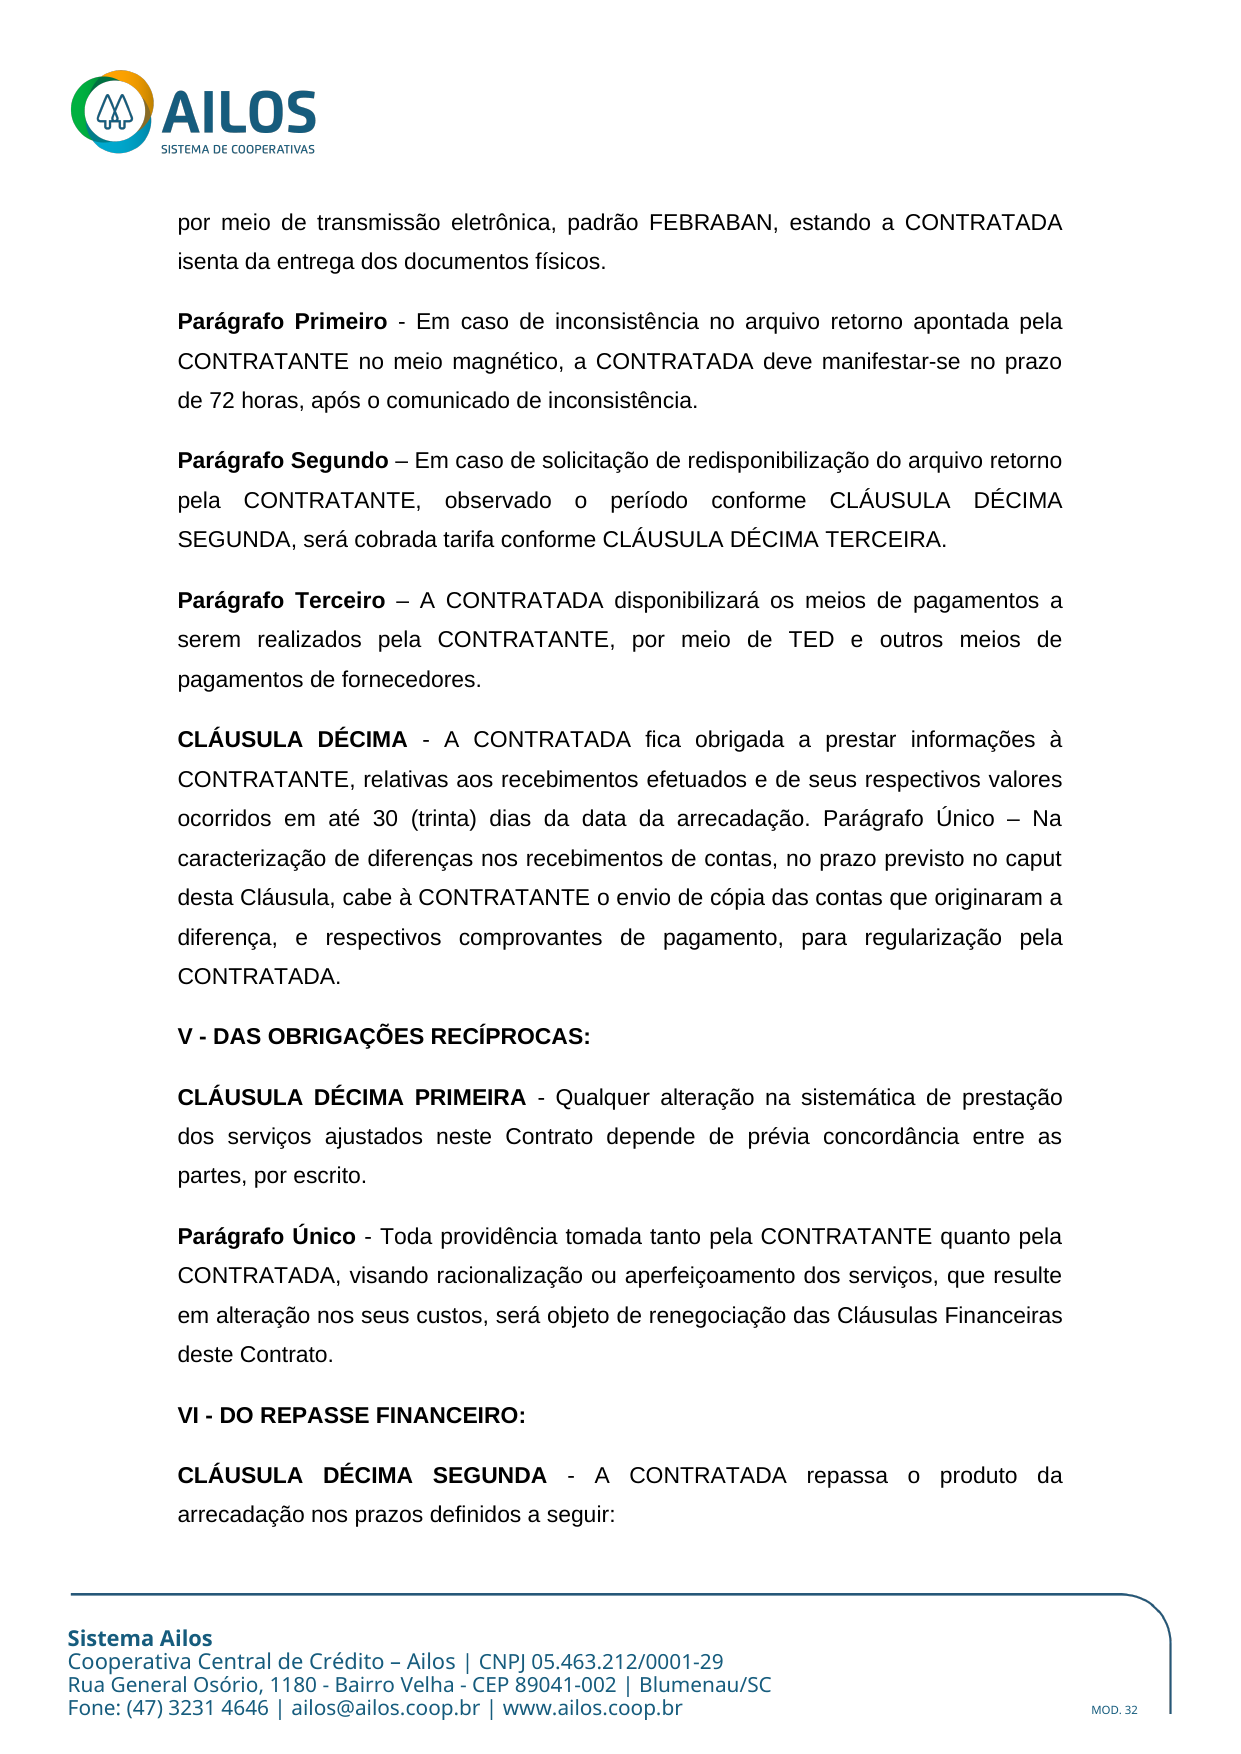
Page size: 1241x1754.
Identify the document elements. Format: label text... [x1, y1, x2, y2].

picture [62, 62, 325, 160]
text Parágrafo Terceiro – A CONTRATADA disponibilizará os meios de pagamentos a serem realizados pela CONTRATANTE, por meio de TED e outros meios de pagamentos de fornecedores. [177, 587, 1063, 692]
picture [316, 1705, 323, 1714]
picture [236, 1707, 242, 1714]
picture [81, 1705, 88, 1714]
picture [621, 1705, 628, 1714]
text CLÁUSULA DÉCIMA PRIMEIRA - Qualquer alteração na sistemática de prestação dos serviços ajustados neste Contrato depende de prévia concordância entre as partes, por escrito. [177, 1083, 1063, 1189]
picture [380, 1705, 387, 1714]
text CLÁUSULA DÉCIMA - A CONTRATADA fica obrigada a prestar informações à CONTRATANTE, relativas aos recebimentos efetuados e de seus respectivos valores ocorridos em até 30 (trinta) dias da data da arrecadação. Parágrafo Único – Na caracterização de diferenças nos recebimentos de contas, no prazo previsto no caput desta Cláusula, cabe à CONTRATANTE o envio de cópia das contas que originaram a diferença, e respectivos comprovantes de pagamento, para regularização pela CONTRATADA. [177, 726, 1063, 989]
picture [665, 1705, 671, 1714]
picture [431, 1705, 438, 1714]
text Parágrafo Segundo – Em caso de solicitação de redisponibilização do arquivo retorno pela CONTRATANTE, observado o período conforme CLÁUSULA DÉCIMA SEGUNDA, será cobrada tarifa conforme CLÁUSULA DÉCIMA TERCEIRA. [177, 447, 1063, 553]
text VI - DO REPASSE FINANCEIRO: [177, 1402, 1063, 1428]
picture [70, 1593, 1172, 1714]
picture [248, 1702, 253, 1710]
picture [95, 1705, 100, 1714]
picture [647, 1705, 653, 1714]
picture [418, 1705, 425, 1714]
text Parágrafo Único - Toda providência tomada tanto pela CONTRATANTE quanto pela CONTRATADA, visando racionalização ou aperfeiçoamento dos serviços, que resulte em alteração nos seus custos, será objeto de renegociação das Cláusulas Financeiras deste Contrato. [177, 1223, 1063, 1368]
picture [532, 1705, 538, 1714]
picture [582, 1705, 589, 1714]
text Parágrafo Primeiro - Em caso de inconsistência no arquivo retorno apontada pela CONTRATANTE no meio magnético, a CONTRATADA deve manifestar-se no prazo de 72 horas, após o comunicado de inconsistência. [177, 308, 1063, 413]
text CLÁUSULA DÉCIMA SEGUNDA - A CONTRATADA repassa o produto da arrecadação nos prazos definidos a seguir: [177, 1462, 1063, 1528]
picture [135, 1702, 140, 1710]
picture [260, 1707, 266, 1714]
picture [224, 1702, 229, 1710]
picture [444, 1705, 450, 1714]
text V - DAS OBRIGAÇÕES RECÍPROCAS: [177, 1023, 1063, 1049]
picture [633, 1705, 640, 1714]
picture [463, 1705, 469, 1714]
